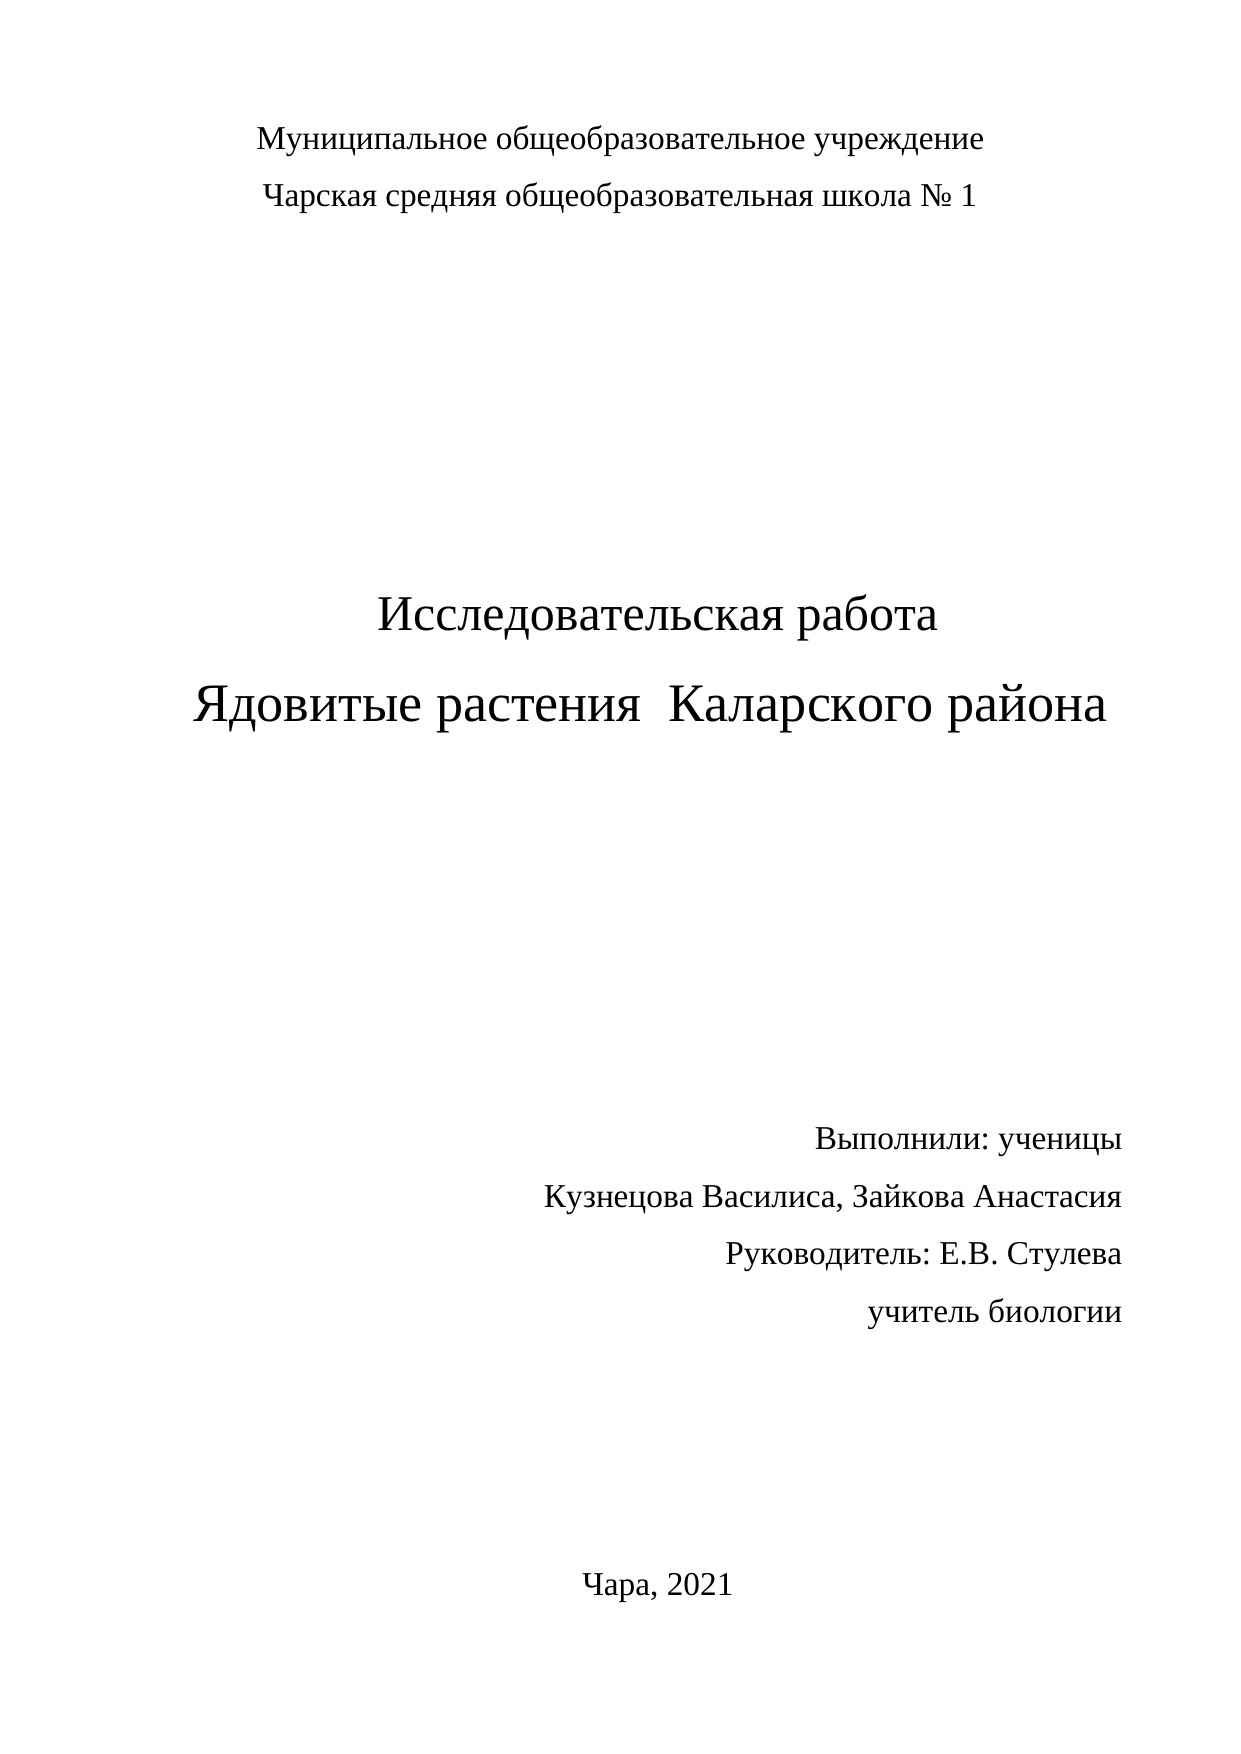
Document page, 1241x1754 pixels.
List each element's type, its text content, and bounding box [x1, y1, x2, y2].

text Ядовитые растения Каларского района [118, 670, 1122, 733]
text Исследовательская работа [118, 584, 1122, 642]
text учитель биологии [118, 1291, 1122, 1329]
text Выполнили: ученицы [118, 1118, 1122, 1157]
text Чара, 2021 [118, 1564, 1122, 1602]
text Кузнецова Василиса, Зайкова Анастасия [118, 1176, 1122, 1214]
text Муниципальное общеобразовательное учреждение Чарская средняя общеобразовательная школа № 1 [118, 118, 1122, 214]
text Руководитель: Е.В. Стулева [118, 1233, 1122, 1272]
